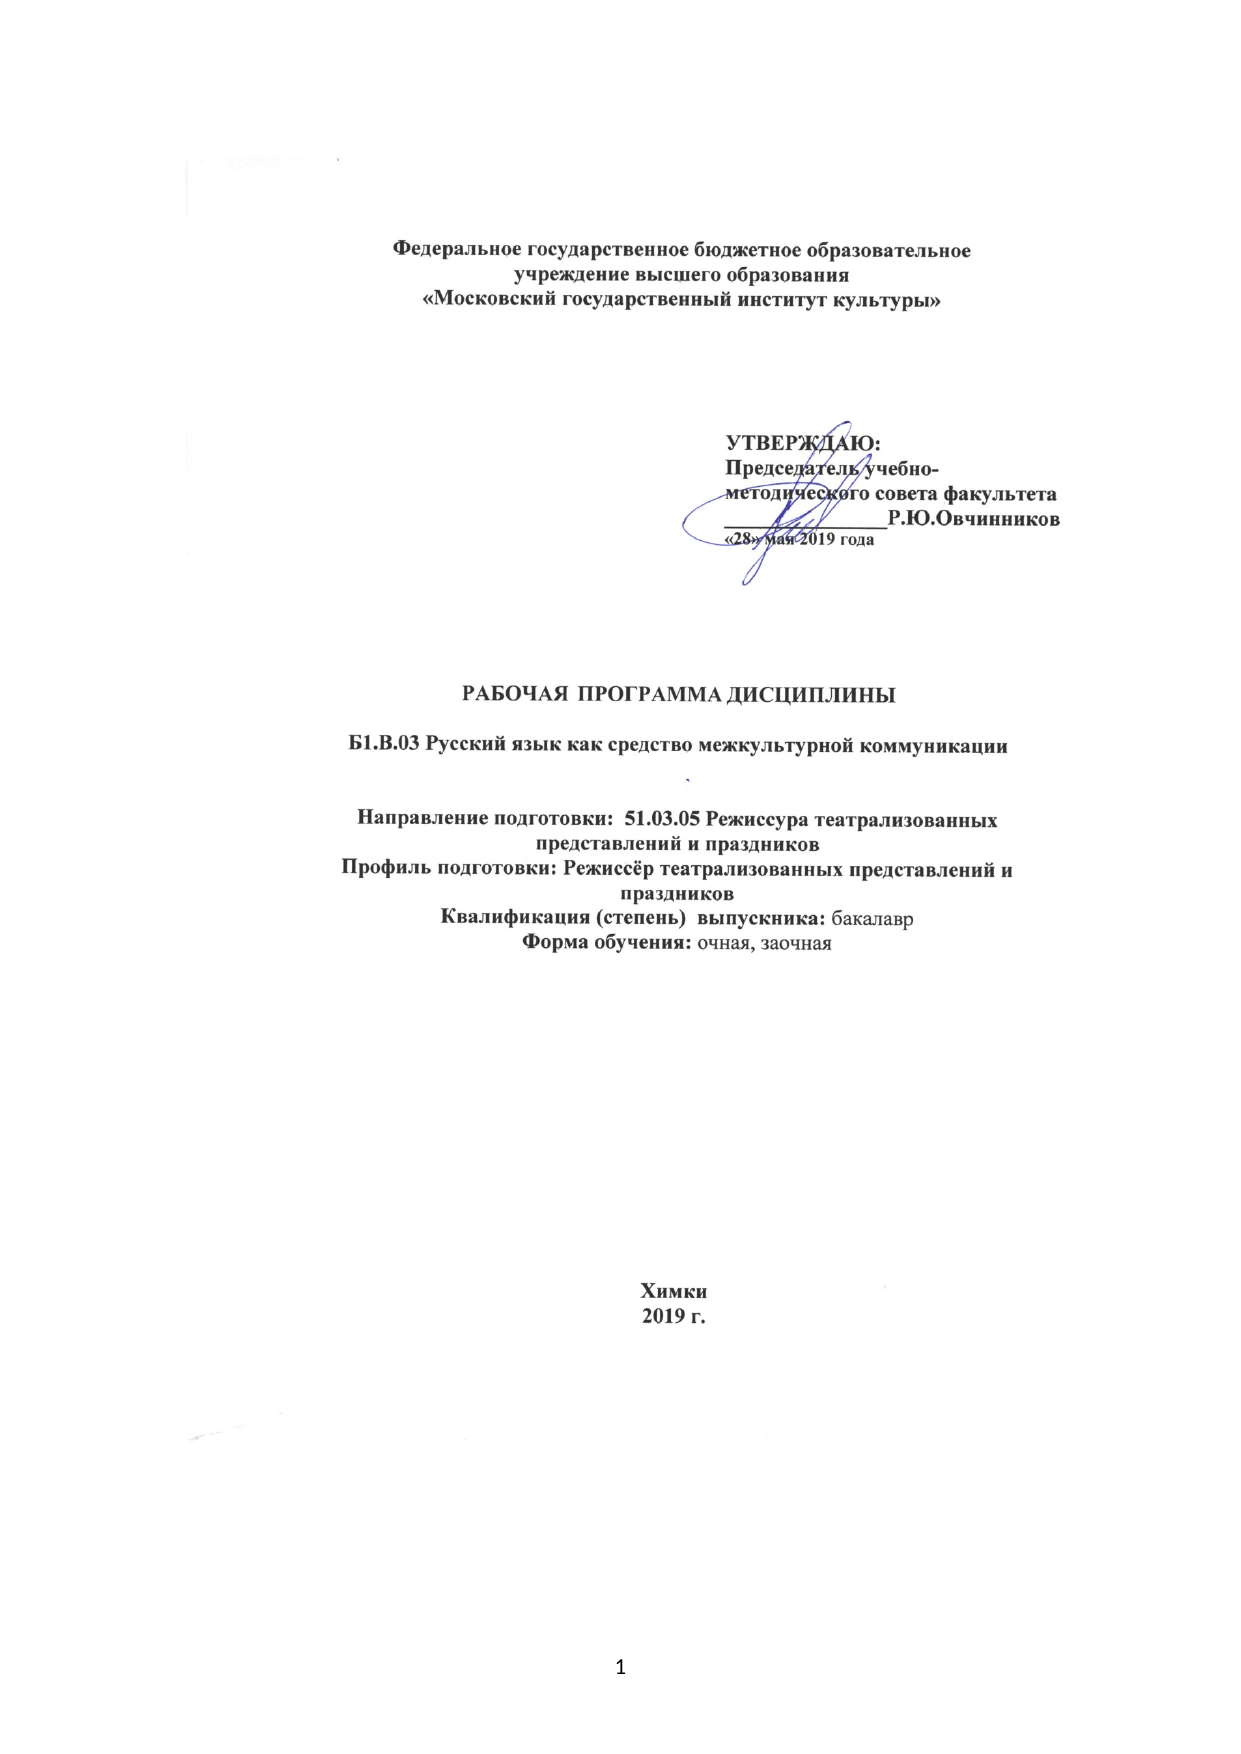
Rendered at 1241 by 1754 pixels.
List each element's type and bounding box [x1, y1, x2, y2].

picture [150, 150, 1091, 1444]
